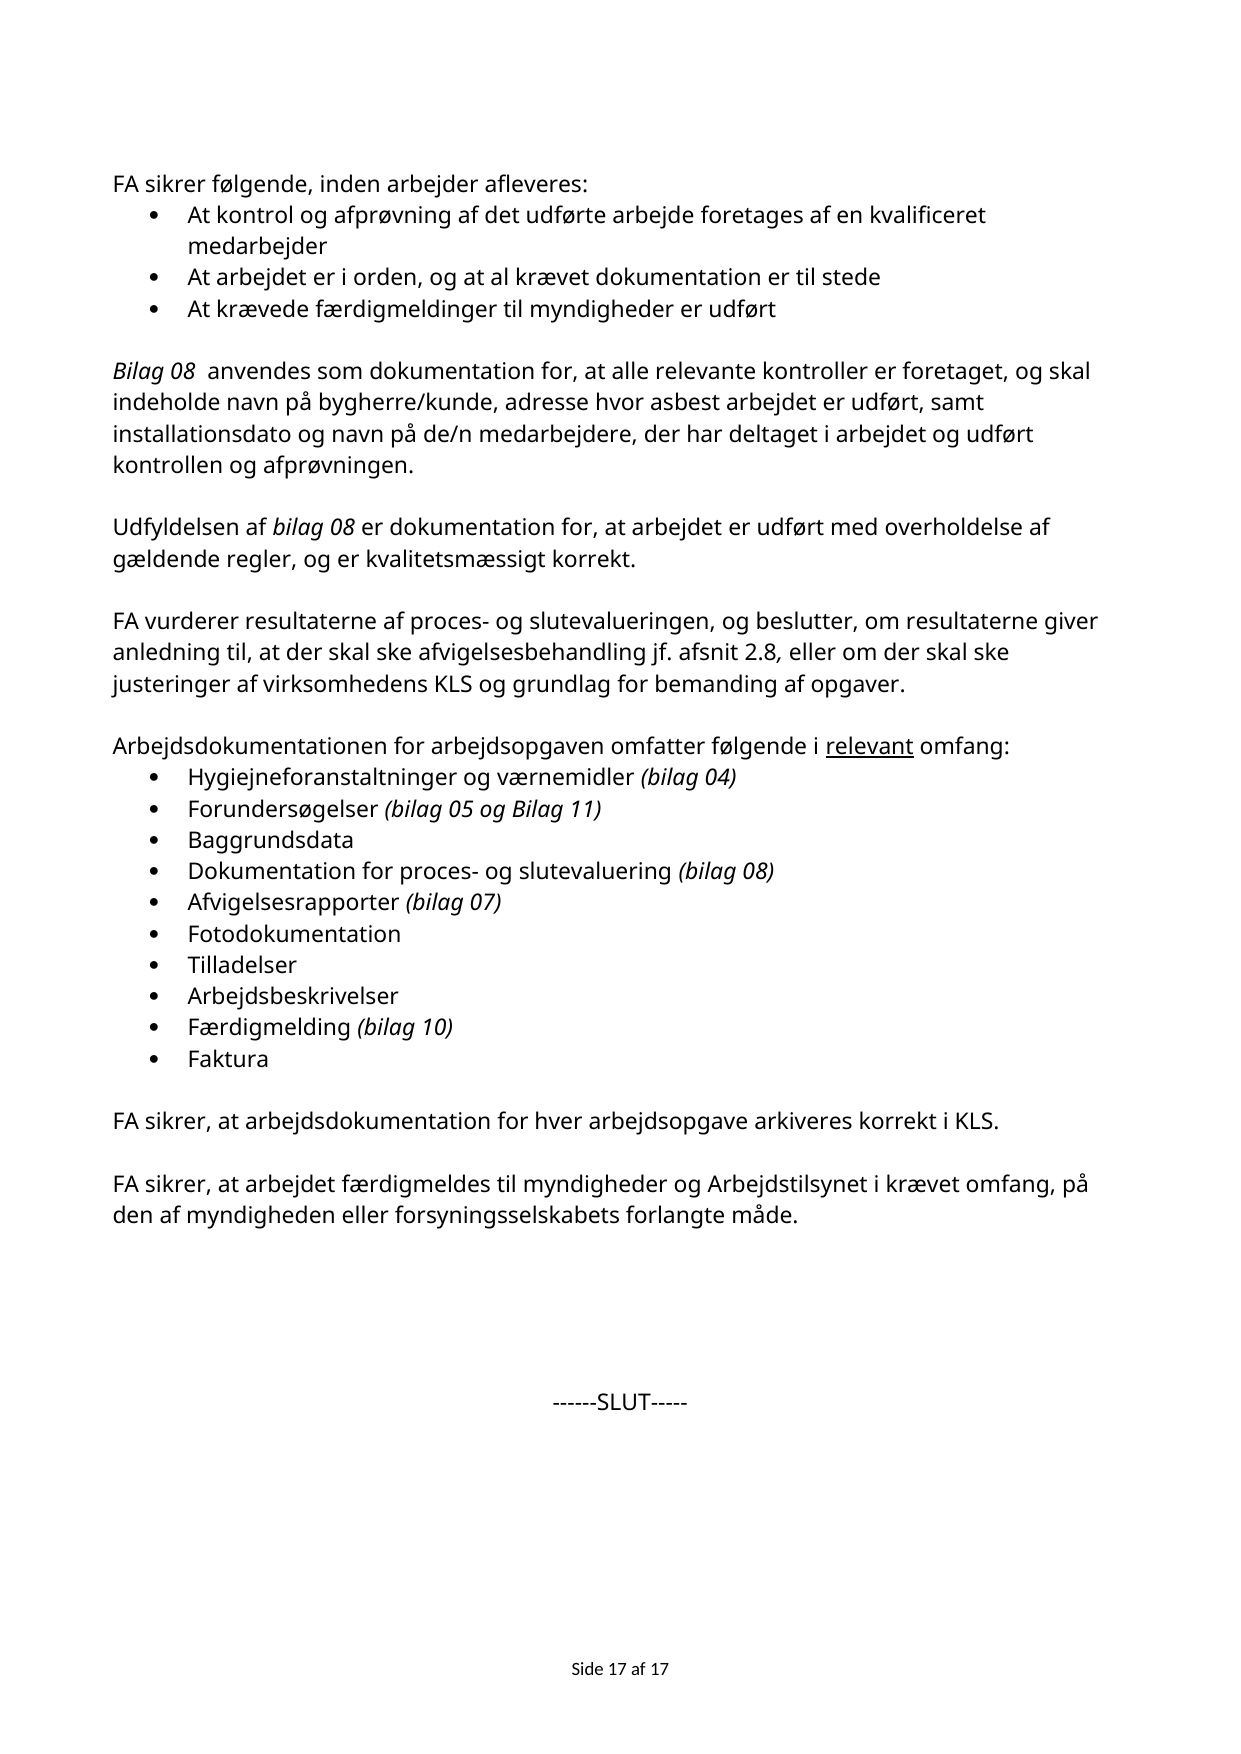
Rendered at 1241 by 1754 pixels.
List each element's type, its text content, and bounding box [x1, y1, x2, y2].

list Hygiejneforanstaltninger og værnemidler (bilag 04) [150, 761, 1128, 793]
list Fotodokumentation [150, 918, 1128, 949]
list Forundersøgelser (bilag 05 og Bilag 11) [150, 793, 1128, 824]
list Arbejdsbeskrivelser [150, 980, 1128, 1011]
list Dokumentation for proces- og slutevaluering (bilag 08) [150, 855, 1128, 886]
text FA sikrer følgende, inden arbejder afleveres: [112, 168, 1128, 199]
list Afvigelsesrapporter (bilag 07) [150, 886, 1128, 918]
list At krævede færdigmeldinger til myndigheder er udført [150, 293, 1128, 324]
list At kontrol og afprøvning af det udførte arbejde foretages af en kvalificeret medarbejder [150, 199, 1128, 261]
list ------SLUT----- [112, 1386, 1128, 1418]
list Tilladelser [150, 949, 1128, 980]
text Arbejdsdokumentationen for arbejdsopgaven omfatter følgende i relevant omfang: [112, 730, 1128, 761]
list FA sikrer, at arbejdet færdigmeldes til myndigheder og Arbejdstilsynet i krævet omfang, på den af myndigheden eller forsyningsselskabets forlangte måde. [112, 1168, 1128, 1230]
text FA sikrer, at arbejdsdokumentation for hver arbejdsopgave arkiveres korrekt i KLS. [112, 1105, 1128, 1136]
list Færdigmelding (bilag 10) [150, 1011, 1128, 1043]
list Baggrundsdata [150, 824, 1128, 855]
list Faktura [150, 1043, 1128, 1074]
list At arbejdet er i orden, og at al krævet dokumentation er til stede [150, 261, 1128, 293]
text Bilag 08 anvendes som dokumentation for, at alle relevante kontroller er foretaget, og skal indeholde navn på bygherre/kunde, adresse hvor asbest arbejdet er udført, samt installationsdato og navn på de/n medarbejdere, der har deltaget i arbejdet og udført kontrollen og afprøvningen. [112, 355, 1128, 480]
text FA vurderer resultaterne af proces- og slutevalueringen, og beslutter, om resultaterne giver anledning til, at der skal ske afvigelsesbehandling jf. afsnit 2.8, eller om der skal ske justeringer af virksomhedens KLS og grundlag for bemanding af opgaver. [112, 605, 1128, 699]
text Udfyldelsen af bilag 08 er dokumentation for, at arbejdet er udført med overholdelse af gældende regler, og er kvalitetsmæssigt korrekt. [112, 511, 1128, 574]
